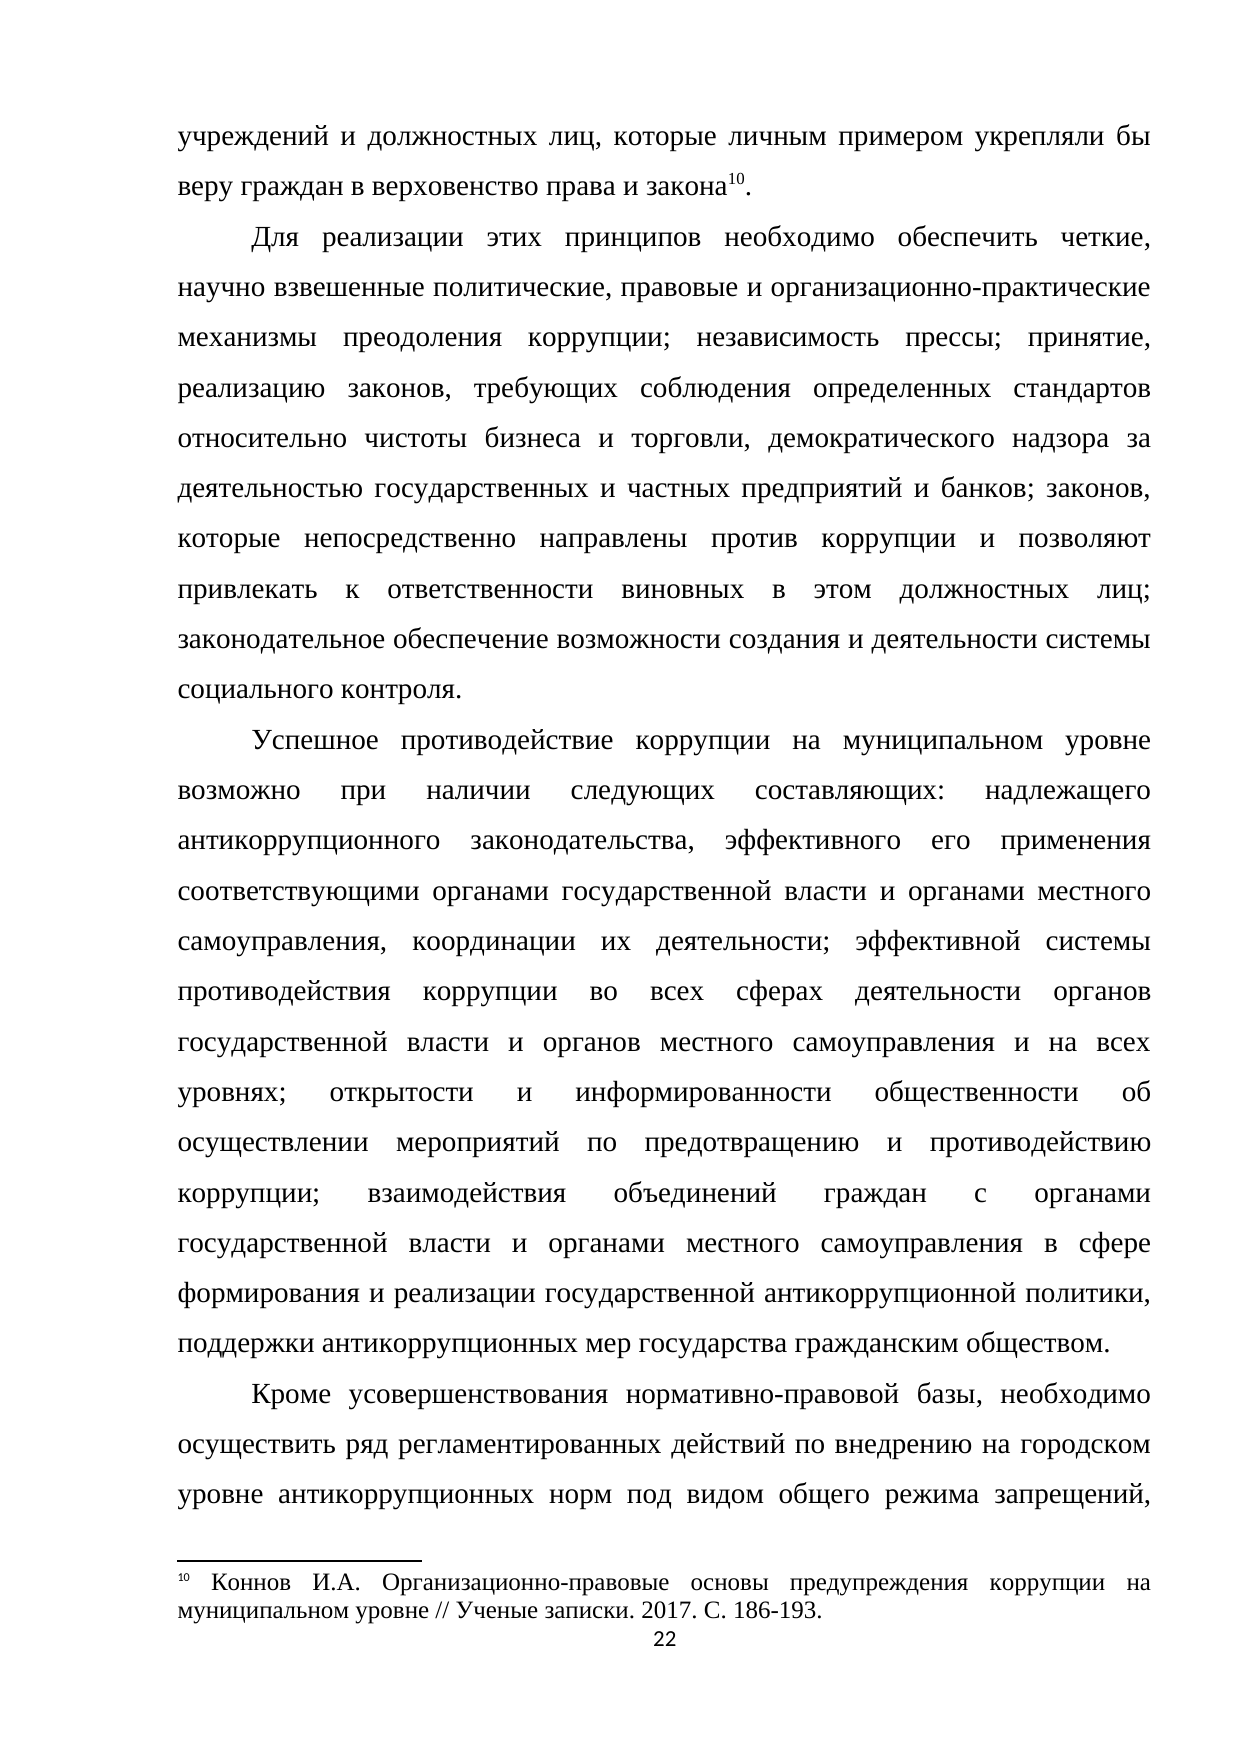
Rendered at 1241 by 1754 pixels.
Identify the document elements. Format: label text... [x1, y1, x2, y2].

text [177, 1376, 1152, 1510]
text Успешное противодействие коррупции на муниципальном уровне возможно при наличии следующих составляющих: надлежащего антикоррупционного законодательства, эффективного его применения соответствующими органами государственной власти и органами местного самоуправления, координации их деятельности; эффективной системы противодействия коррупции во всех сферах деятельности органов государственной власти и органов местного самоуправления и на всех уровнях; открытости и информированности общественности об осуществлении мероприятий по предотвращению и противодействию коррупции; взаимодействия объединений граждан с органами государственной власти и органами местного самоуправления в сфере формирования и реализации государственной антикоррупционной политики, поддержки антикоррупционных мер государства гражданским обществом. [177, 722, 1152, 1359]
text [177, 118, 1152, 202]
text Для реализации этих принципов необходимо обеспечить четкие, научно взвешенные политические, правовые и организационно-практические механизмы преодоления коррупции; независимость прессы; принятие, реализацию законов, требующих соблюдения определенных стандартов относительно чистоты бизнеса и торговли, демократического надзора за деятельностью государственных и частных предприятий и банков; законов, которые непосредственно направлены против коррупции и позволяют привлекать к ответственности виновных в этом должностных лиц; законодательное обеспечение возможности создания и деятельности системы социального контроля. [177, 219, 1152, 705]
